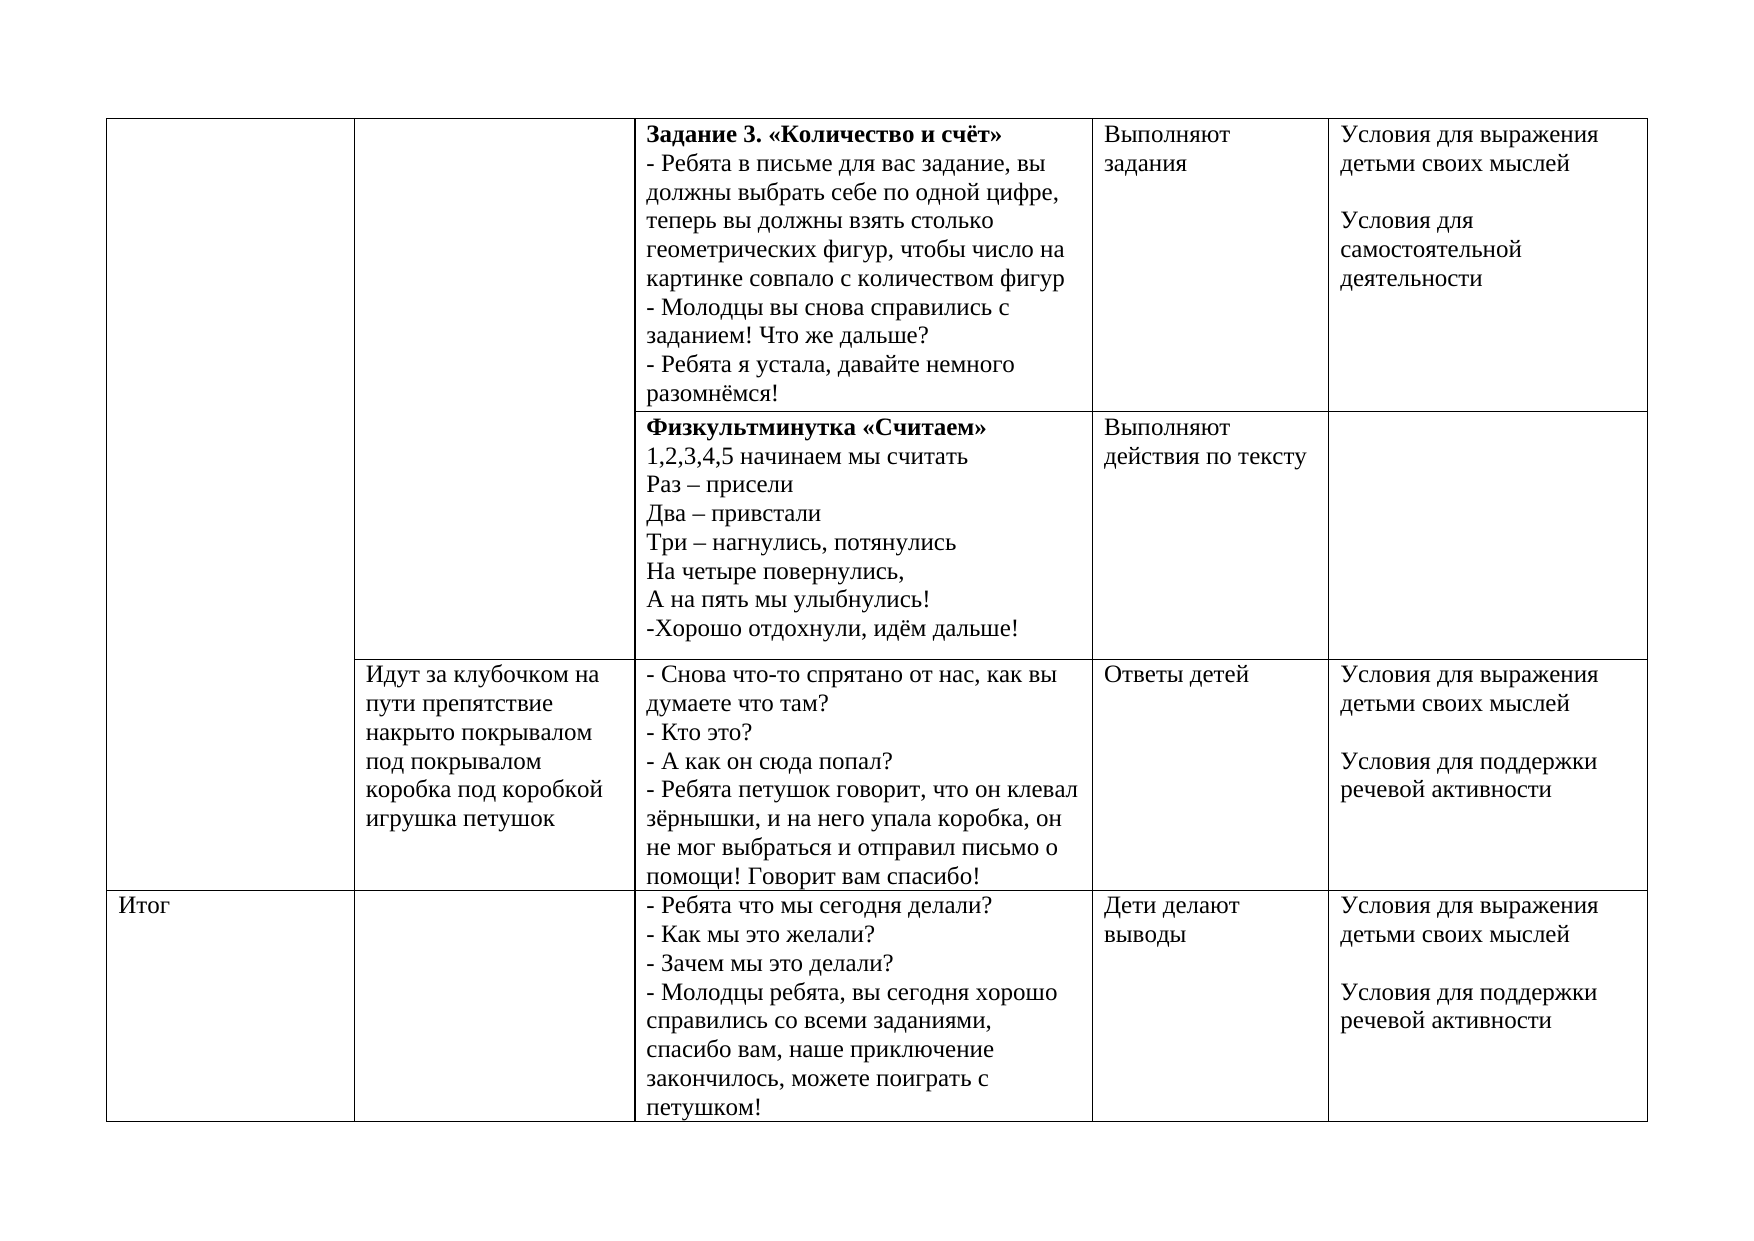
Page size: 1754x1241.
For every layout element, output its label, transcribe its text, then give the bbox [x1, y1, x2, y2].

table_cell [1329, 412, 1647, 658]
table_cell Физкультминутка «Считаем» 1,2,3,4,5 начинаем мы считать Раз – присели Два – привстали Три – нагнулись, потянулись На четыре повернулись, А на пять мы улыбнулись! -Хорошо отдохнули, идём дальше! [636, 412, 1092, 658]
table_cell Условия для выражения детьми своих мыслей Условия для самостоятельной деятельности [1329, 119, 1647, 411]
table_cell Итог [107, 891, 354, 1121]
table_cell [355, 119, 634, 658]
table_cell - Снова что-то спрятано от нас, как вы думаете что там? - Кто это? - А как он сюда попал? - Ребята петушок говорит, что он клевал зёрнышки, и на него упала коробка, он не мог выбраться и отправил письмо о помощи! Говорит вам спасибо! [636, 660, 1092, 889]
table_cell Ответы детей [1093, 660, 1328, 889]
table_cell Выполняют задания [1093, 119, 1328, 411]
table_cell Условия для выражения детьми своих мыслей Условия для поддержки речевой активности [1329, 891, 1647, 1121]
table_cell - Ребята что мы сегодня делали? - Как мы это желали? - Зачем мы это делали? - Молодцы ребята, вы сегодня хорошо справились со всеми заданиями, спасибо вам, наше приключение закончилось, можете поиграть с петушком! [636, 891, 1092, 1121]
table_cell Идут за клубочком на пути препятствие накрыто покрывалом под покрывалом коробка под коробкой игрушка петушок [355, 660, 634, 889]
table_cell Условия для выражения детьми своих мыслей Условия для поддержки речевой активности [1329, 660, 1647, 889]
table_cell Задание 3. «Количество и счёт» - Ребята в письме для вас задание, вы должны выбрать себе по одной цифре, теперь вы должны взять столько геометрических фигур, чтобы число на картинке совпало с количеством фигур - Молодцы вы снова справились с заданием! Что же дальше? - Ребята я устала, давайте немного разомнёмся! [636, 119, 1092, 411]
table_cell Дети делают выводы [1093, 891, 1328, 1121]
table_cell Выполняют действия по тексту [1093, 412, 1328, 658]
table_cell [355, 891, 634, 1121]
